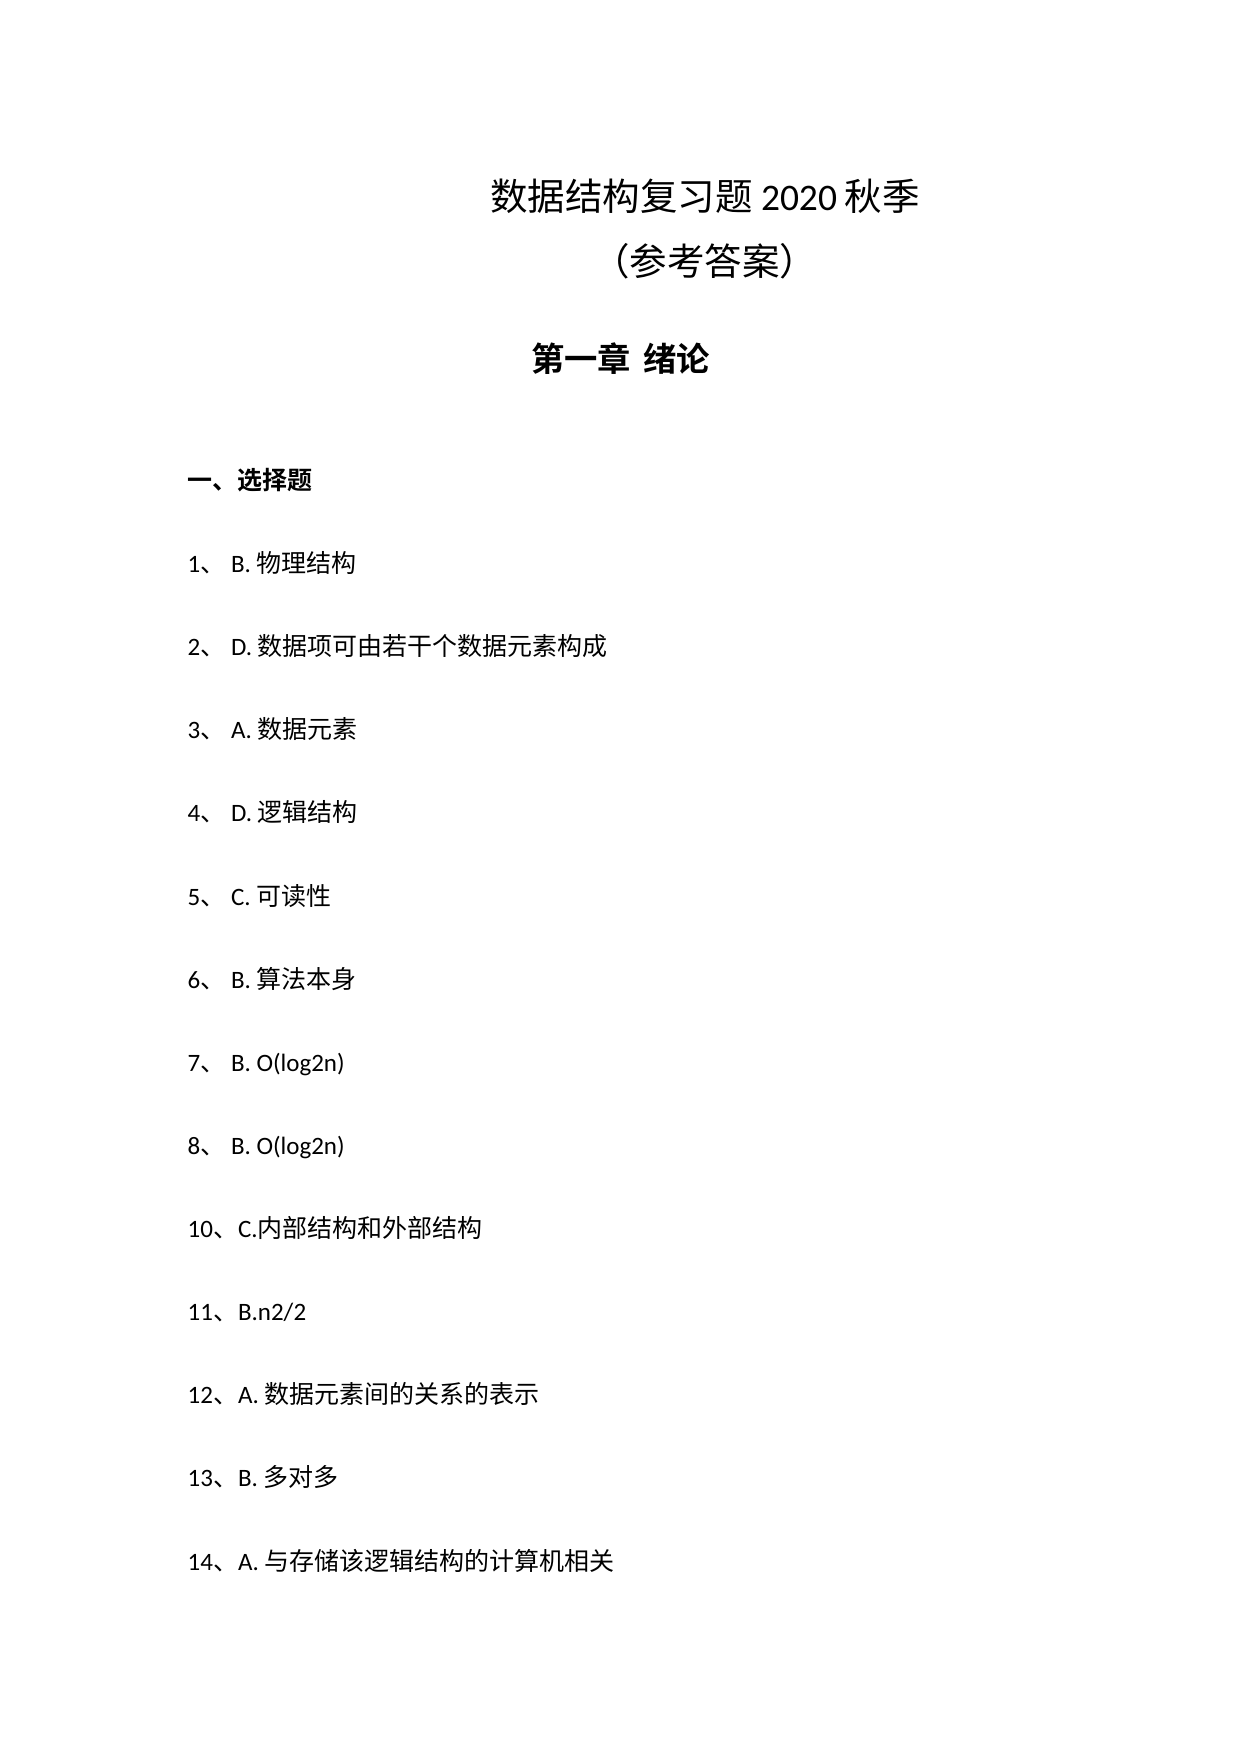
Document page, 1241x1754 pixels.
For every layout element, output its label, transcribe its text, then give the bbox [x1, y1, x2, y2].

list （参考答案） [356, 227, 1053, 292]
text 12、A. 数据元素间的关系的表示 [187, 1360, 1053, 1425]
text 6、 B. 算法本身 [187, 945, 1200, 1010]
text 7、 B. O(log2n) [187, 1028, 1200, 1093]
text 2、 D. 数据项可由若干个数据元素构成 [187, 612, 1200, 677]
text 8、 B. O(log2n) [187, 1111, 1200, 1176]
text 1、 B. 物理结构 [187, 529, 1200, 594]
text 10、C.内部结构和外部结构 [187, 1194, 1053, 1259]
text 3、 A. 数据元素 [187, 695, 1200, 760]
text 13、B. 多对多 [187, 1443, 1053, 1508]
text 14、A. 与存储该逻辑结构的计算机相关 [187, 1527, 1053, 1592]
text 5、 C. 可读性 [187, 862, 1200, 927]
list 绪论 [187, 324, 1053, 389]
text 4、 D. 逻辑结构 [187, 778, 1200, 843]
text 一、选择题 [187, 446, 1053, 511]
text 11、B.n2/2 [187, 1277, 1200, 1342]
list 数据结构复习题 2020秋季 [356, 162, 1053, 227]
